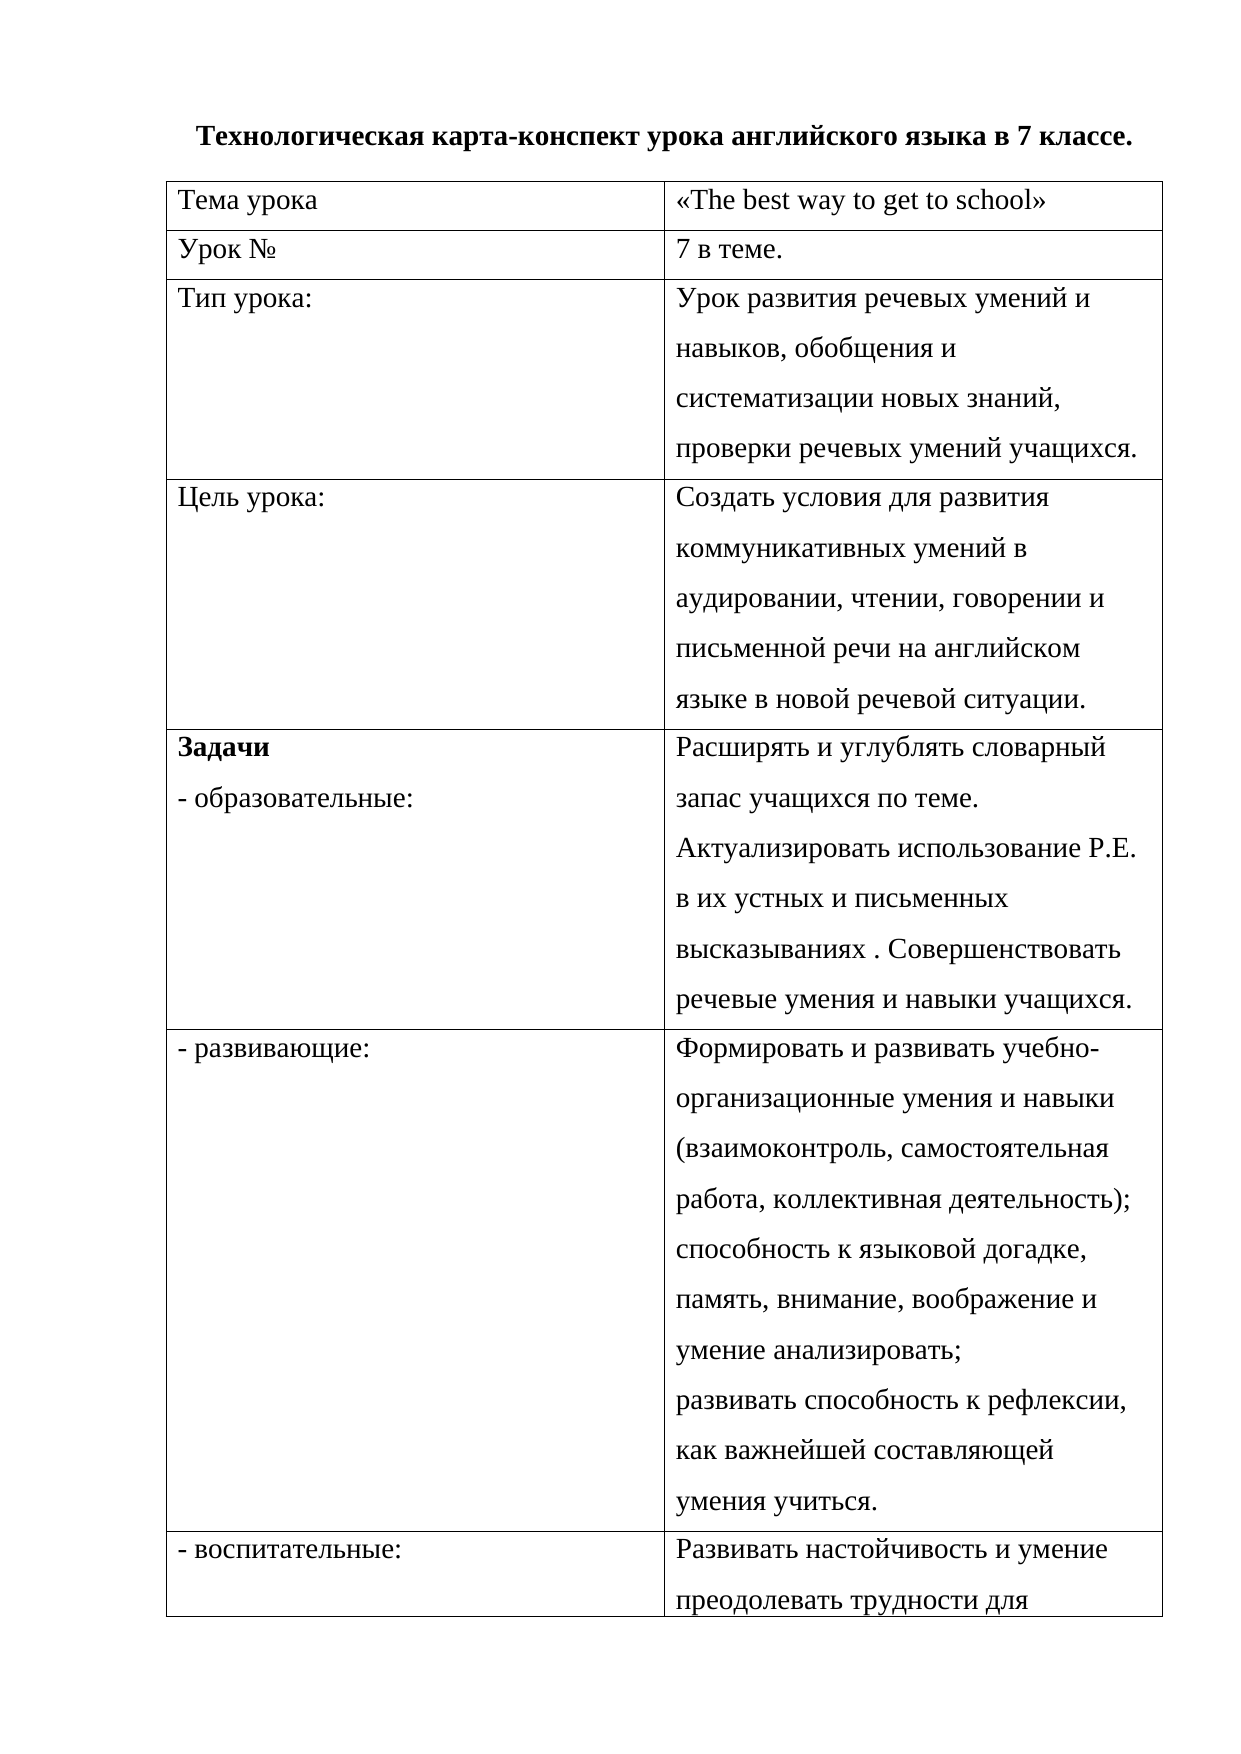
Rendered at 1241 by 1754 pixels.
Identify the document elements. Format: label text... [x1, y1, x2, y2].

table_cell Урок развития речевых умений и навыков, обобщения и систематизации новых знаний, проверки речевых умений учащихся. [665, 280, 1162, 478]
table_cell Задачи - образовательные: [167, 730, 664, 1029]
table_cell Урок № [167, 231, 664, 279]
table_cell - воспитательные: [167, 1532, 664, 1616]
table_cell Создать условия для развития коммуникативных умений в аудировании, чтении, говорении и письменной речи на английском языке в новой речевой ситуации. [665, 480, 1162, 728]
table_header Тема урока [167, 182, 664, 230]
table_cell Расширять и углублять словарный запас учащихся по теме. Актуализировать использование Р.Е. в их устных и письменных высказываниях . Совершенствовать речевые умения и навыки учащихся. [665, 730, 1162, 1029]
table_cell Тип урока: [167, 280, 664, 478]
table_cell Формировать и развивать учебно-организационные умения и навыки (взаимоконтроль, самостоятельная работа, коллективная деятельность); способность к языковой догадке, память, внимание, воображение и умение анализировать; развивать способность к рефлексии, как важнейшей составляющей умения учиться. [665, 1030, 1162, 1531]
table_cell Цель урока: [167, 480, 664, 728]
table_cell 7 в теме. [665, 231, 1162, 279]
table_cell - развивающие: [167, 1030, 664, 1531]
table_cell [665, 1532, 1162, 1616]
table_header «The best way to get to school» [665, 182, 1162, 230]
text Технологическая карта-конспект урока английского языка в 7 классе. [177, 118, 1152, 152]
